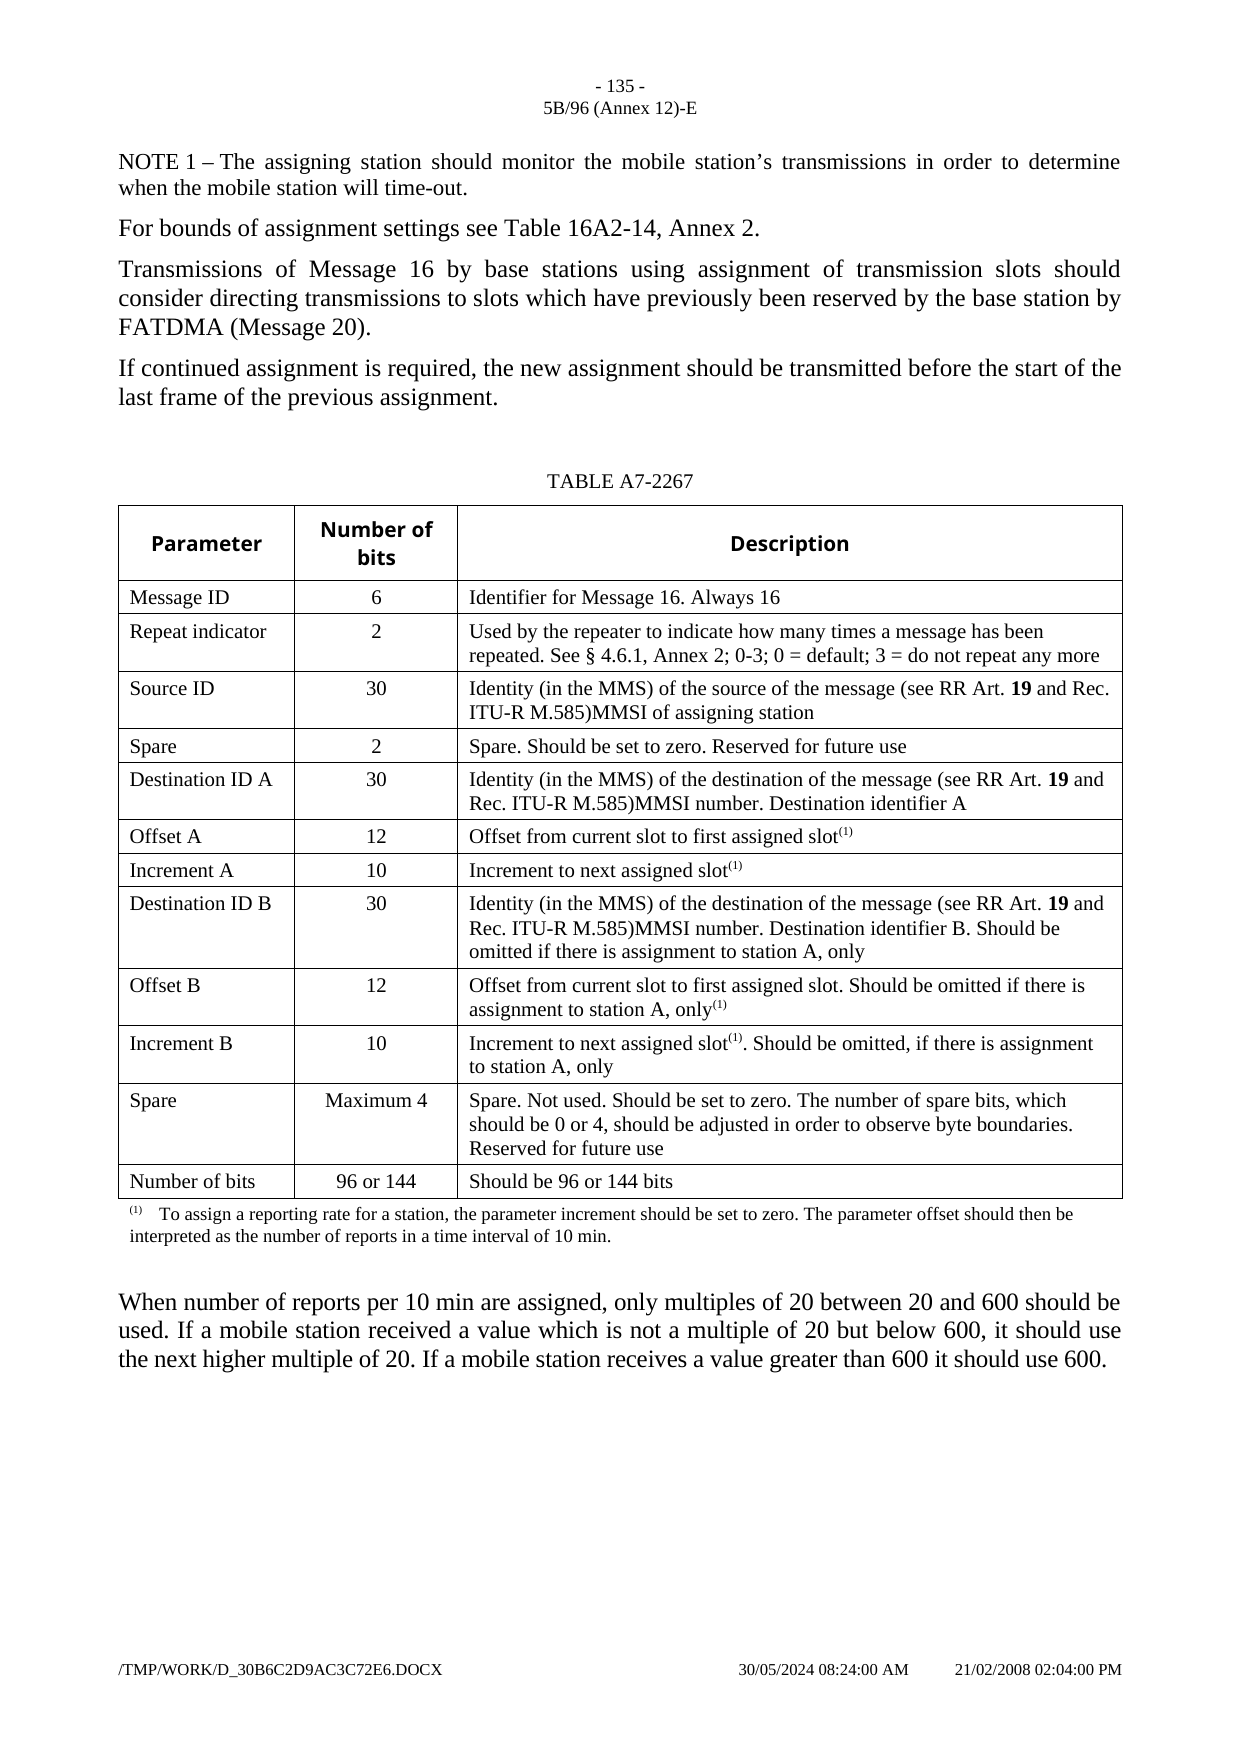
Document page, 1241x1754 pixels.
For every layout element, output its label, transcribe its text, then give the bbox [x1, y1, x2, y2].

text NOTE 1 – The assigning station should monitor the mobile station’s transmissions in order to determine when the mobile station will time-out. [118, 148, 1122, 200]
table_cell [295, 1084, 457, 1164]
text When number of reports per 10 min are assigned, only multiples of 20 between 20 and 600 should be used. If a mobile station received a value which is not a multiple of 20 but below 600, it should use the next higher multiple of 20. If a mobile station receives a value greater than 600 it should use 600. [118, 1287, 1122, 1373]
text Transmissions of Message 16 by base stations using assignment of transmission slots should consider directing transmissions to slots which have previously been reserved by the base station by FATDMA (Message 20). [118, 254, 1122, 340]
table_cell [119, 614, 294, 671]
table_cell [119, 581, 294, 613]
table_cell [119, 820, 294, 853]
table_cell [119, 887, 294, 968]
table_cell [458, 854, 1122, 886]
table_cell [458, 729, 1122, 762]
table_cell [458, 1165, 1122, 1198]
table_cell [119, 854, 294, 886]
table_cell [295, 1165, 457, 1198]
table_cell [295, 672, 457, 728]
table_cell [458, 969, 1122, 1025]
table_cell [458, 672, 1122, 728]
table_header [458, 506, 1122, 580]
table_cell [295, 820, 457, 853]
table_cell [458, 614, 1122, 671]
text If continued assignment is required, the new assignment should be transmitted before the start of the last frame of the previous assignment. [118, 353, 1122, 410]
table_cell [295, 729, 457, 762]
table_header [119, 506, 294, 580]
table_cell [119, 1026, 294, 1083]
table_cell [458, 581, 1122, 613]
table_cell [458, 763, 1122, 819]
text For bounds of assignment settings see Table , Annex 2. [118, 213, 1122, 242]
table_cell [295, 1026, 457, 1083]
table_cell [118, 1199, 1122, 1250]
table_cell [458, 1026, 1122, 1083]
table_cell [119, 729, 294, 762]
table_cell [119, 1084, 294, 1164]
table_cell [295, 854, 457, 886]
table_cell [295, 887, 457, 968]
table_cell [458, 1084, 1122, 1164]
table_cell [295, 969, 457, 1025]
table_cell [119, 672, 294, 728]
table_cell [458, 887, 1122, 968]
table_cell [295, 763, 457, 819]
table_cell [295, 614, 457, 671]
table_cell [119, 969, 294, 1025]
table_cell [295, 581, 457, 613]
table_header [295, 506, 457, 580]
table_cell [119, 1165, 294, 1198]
text TABLE [118, 469, 1122, 493]
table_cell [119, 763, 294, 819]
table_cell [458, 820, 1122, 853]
